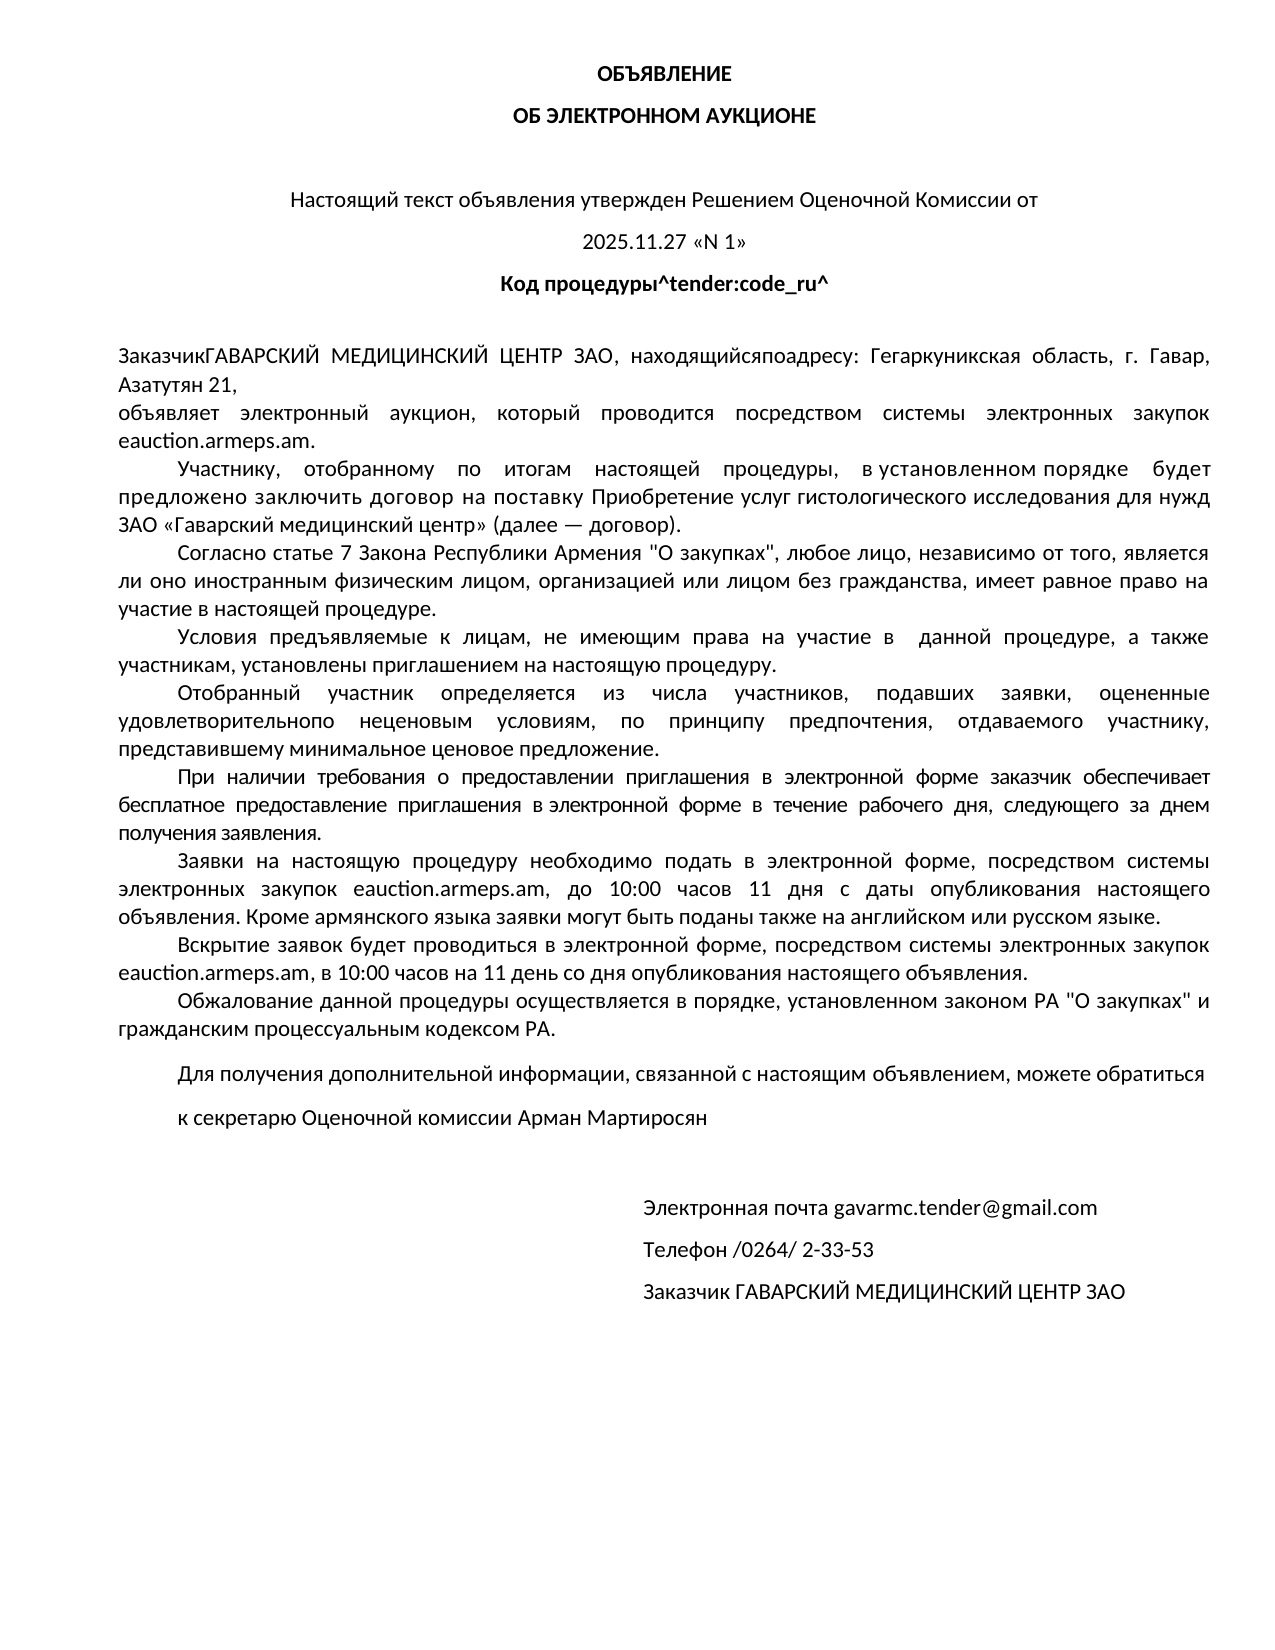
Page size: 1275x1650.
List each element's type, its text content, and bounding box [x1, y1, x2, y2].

text Условия предъявляемые к лицам, не имеющим права на участие в данной процедуре, а также участникам, установлены приглашением на настоящую процедуру. [118, 622, 1211, 678]
text Вскрытие заявок будет проводиться в электронной форме, посредством системы электронных закупок eauction.armeps.am, в 10:00 часов на 11 день со дня опубликования настоящего объявления. [118, 930, 1211, 986]
text Участнику, отобранному по итогам настоящей процедуры, в установленном порядке будет предложено заключить договор на поставку Приобретение услуг гистологического исследования для нужд ЗАО «Гаварский медицинский центр» (далее — договор). [118, 454, 1211, 538]
text к секретарю Оценочной комиссии Арман Мартиросян [118, 1103, 1211, 1132]
text объявляет электронный аукцион, который проводится посредством системы электронных закупок eauction.armeps.am. [118, 398, 1211, 454]
text Согласно статье 7 Закона Республики Армения "О закупках", любое лицо, независимо от того, является ли оно иностранным физическим лицом, организацией или лицом без гражданства, имеет равное право на участие в настоящей процедуре. [118, 538, 1211, 622]
text Заказчик ГАВАРСКИЙ МЕДИЦИНСКИЙ ЦЕНТР ЗАО [643, 1277, 1211, 1305]
text Электронная почта gavarmc.tender@gmail.com [643, 1193, 1211, 1221]
text ОБ ЭЛЕКТРОННОМ АУКЦИОНЕ [118, 101, 1211, 129]
text При наличии требования о предоставлении приглашения в электронной форме заказчик обеспечивает бесплатное предоставление приглашения в электронной форме в течение рабочего дня, следующего за днем получения заявления. [118, 762, 1211, 846]
text 2025.11.27 «N 1» [118, 227, 1211, 255]
text Обжалование данной процедуры осуществляется в порядке, установленном законом РА "О закупках" и гражданским процессуальным кодексом РА. [118, 986, 1211, 1042]
text ЗаказчикГАВАРСКИЙ МЕДИЦИНСКИЙ ЦЕНТР ЗАО, находящийсяпоадресу: Гегаркуникская область, г. Гавар, Азатутян 21, [118, 342, 1211, 398]
text Отобранный участник определяется из числа участников, подавших заявки, оцененные удовлетворительнопо неценовым условиям, по принципу предпочтения, отдаваемого участнику, представившему минимальное ценовое предложение. [118, 678, 1211, 762]
text Настоящий текст объявления утвержден Решением Оценочной Комиссии от [118, 185, 1211, 213]
text ОБЪЯВЛЕНИЕ [118, 59, 1211, 87]
text Телефон /0264/ 2-33-53 [643, 1235, 1211, 1263]
text Код процедуры^tender:code_ru^ [118, 269, 1211, 297]
text Для получения дополнительной информации, связанной с настоящим объявлением, можете обратиться [118, 1059, 1211, 1087]
text Заявки на настоящую процедуру необходимо подать в электронной форме, посредством системы электронных закупок eauction.armeps.am, до 10:00 часов 11 дня с даты опубликования настоящего объявления. Кроме армянского языка заявки могут быть поданы также на английском или русском языке. [118, 846, 1211, 930]
